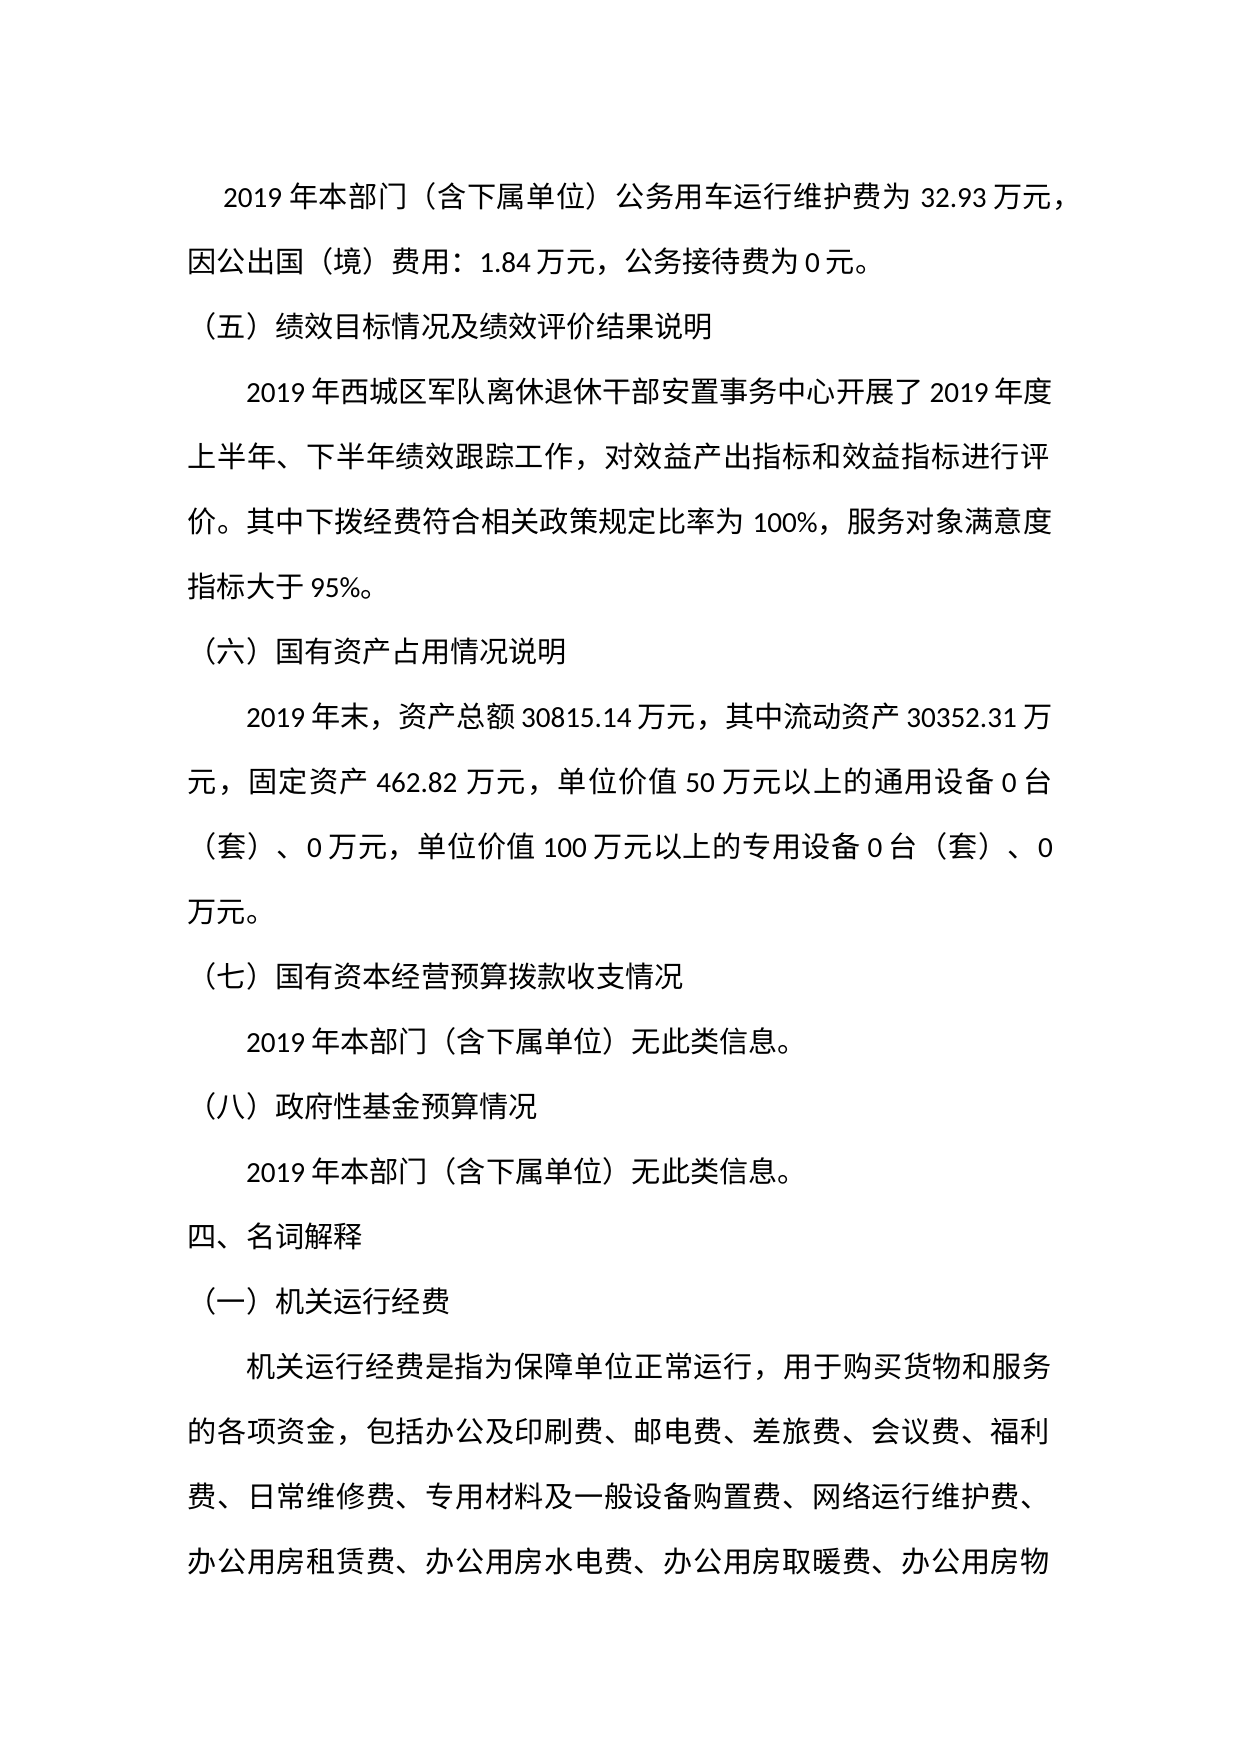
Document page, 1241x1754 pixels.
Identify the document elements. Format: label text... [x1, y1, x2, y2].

text （五）绩效目标情况及绩效评价结果说明 [187, 292, 1053, 357]
list 2019年本部门（含下属单位）公务用车运行维护费为32.93万元，因公出国（境）费用：1.84万元，公务接待费为0元。 [187, 162, 1053, 292]
list 2019年末，资产总额30815.14万元，其中流动资产30352.31 万元，固定资产462.82 万元，单位价值50万元以上的通用设备0台（套）、0万元，单位价值100万元以上的专用设备0台（套）、0万元。 [187, 682, 1053, 942]
list （八）政府性基金预算情况 [187, 1072, 1053, 1137]
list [187, 1332, 1053, 1592]
list 2019年本部门（含下属单位）无此类信息。 [187, 1007, 1053, 1072]
list （六）国有资产占用情况说明 [187, 617, 1053, 682]
list 四、名词解释 [187, 1202, 1053, 1267]
list （一）机关运行经费 [187, 1267, 1053, 1332]
list 2019年本部门（含下属单位）无此类信息。 [187, 1137, 1053, 1202]
list （七）国有资本经营预算拨款收支情况 [187, 942, 1053, 1007]
text 2019年西城区军队离休退休干部安置事务中心开展了2019年度上半年、下半年绩效跟踪工作，对效益产出指标和效益指标进行评价。其中下拨经费符合相关政策规定比率为100%，服务对象满意度指标大于95%。 [187, 357, 1053, 617]
